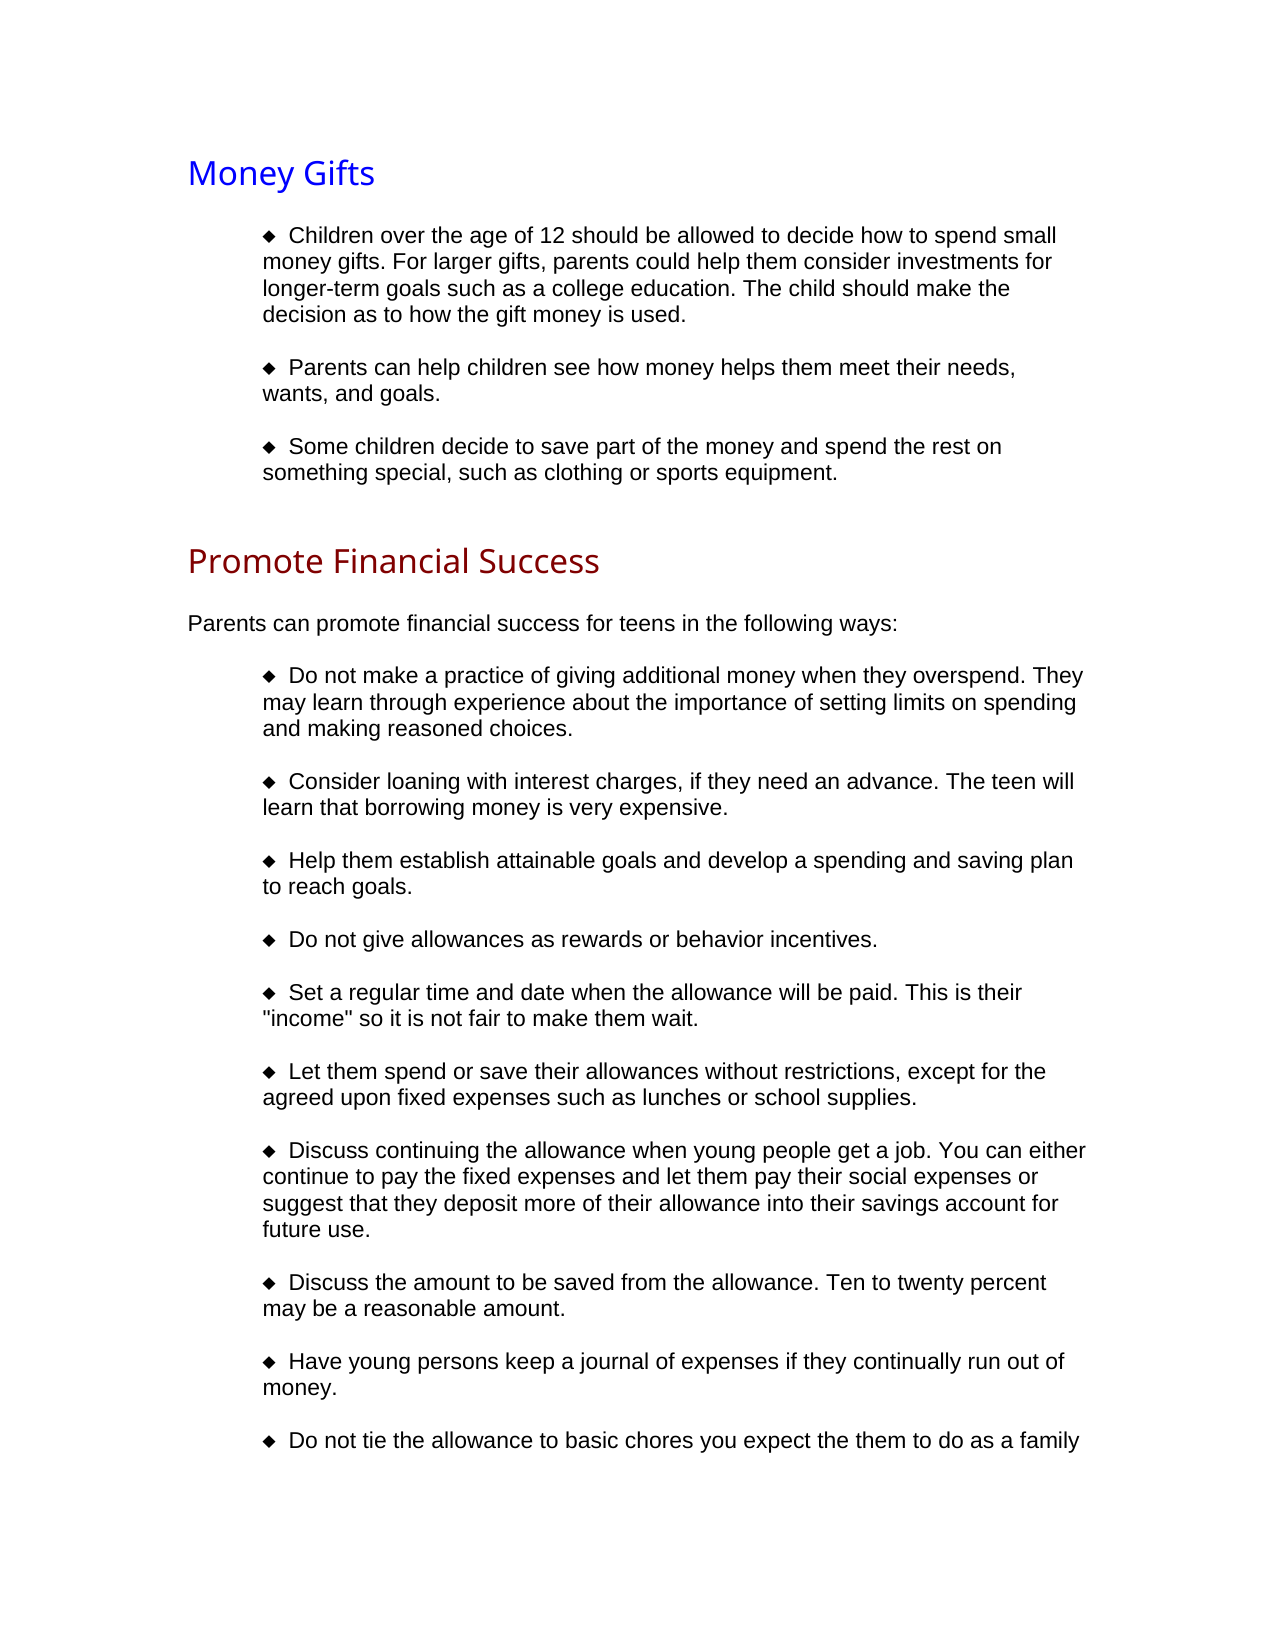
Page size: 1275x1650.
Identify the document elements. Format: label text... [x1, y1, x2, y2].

text Do not make a practice of giving additional money when they overspend. They may learn through experience about the importance of setting limits on spending and making reasoned choices. [262, 662, 1087, 768]
text Money Gifts [187, 150, 1087, 222]
text Consider loaning with interest charges, if they need an advance. The teen will learn that borrowing money is very expensive. [262, 768, 1087, 847]
text Parents can help children see how money helps them meet their needs, wants, and goals. [262, 353, 1087, 433]
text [262, 1348, 1087, 1453]
text Discuss the amount to be saved from the allowance. Ten to twenty percent may be a reasonable amount. [262, 1269, 1087, 1348]
text Children over the age of 12 should be allowed to decide how to spend small money gifts. For larger gifts, parents could help them consider investments for longer-term goals such as a college education. The child should make the decision as to how the gift money is used. [262, 222, 1087, 353]
text Set a regular time and date when the allowance will be paid. This is their "income" so it is not fair to make them wait. [262, 979, 1087, 1058]
text Do not give allowances as rewards or behavior incentives. [262, 926, 1087, 979]
text Promote Financial Success [187, 538, 1087, 583]
text Let them spend or save their allowances without restrictions, except for the agreed upon fixed expenses such as lunches or school supplies. [262, 1058, 1087, 1137]
text Parents can promote financial success for teens in the following ways: [187, 610, 1087, 636]
text Discuss continuing the allowance when young people get a job. You can either continue to pay the fixed expenses and let them pay their social expenses or suggest that they deposit more of their allowance into their savings account for future use. [262, 1137, 1087, 1269]
text Some children decide to save part of the money and spend the rest on something special, such as clothing or sports equipment. [262, 433, 1087, 485]
text Help them establish attainable goals and develop a spending and saving plan to reach goals. [262, 847, 1087, 926]
